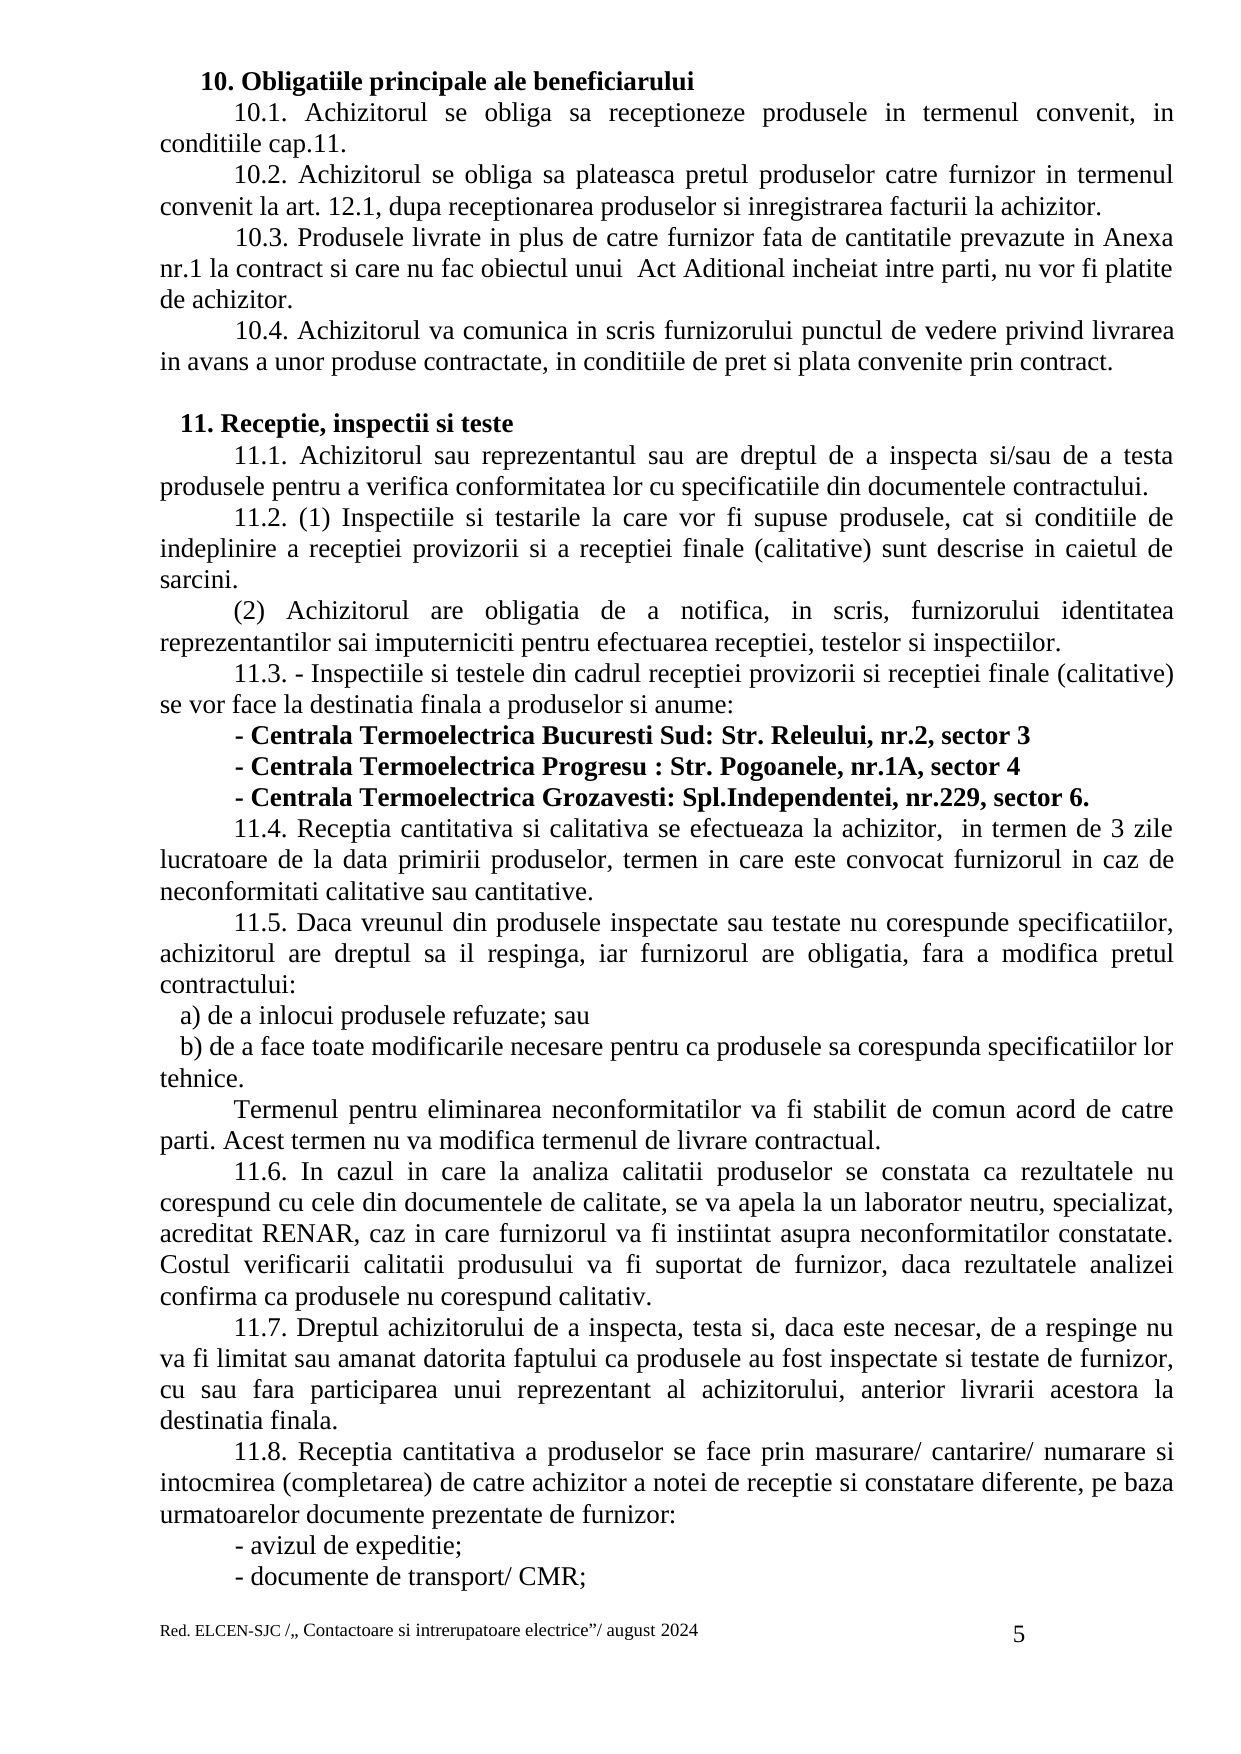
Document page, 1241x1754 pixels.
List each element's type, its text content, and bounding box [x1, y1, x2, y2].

text - avizul de expeditie; [159, 1529, 1175, 1560]
text - Centrala Termoelectrica Bucuresti Sud: Str. Releului, nr.2, sector 3 [159, 719, 1175, 750]
text b) de a face toate modificarile necesare pentru ca produsele sa corespunda specificatiilor lor tehnice. [159, 1031, 1175, 1093]
text 11.5. Daca vreunul din produsele inspectate sau testate nu corespunde specificatiilor, achizitorul are dreptul sa il respinga, iar furnizorul are obligatia, fara a modifica pretul contractului: [159, 906, 1175, 999]
text - Centrala Termoelectrica Progresu : Str. Pogoanele, nr.1A, sector 4 [159, 750, 1175, 781]
text - documente de transport/ CMR; [159, 1560, 1175, 1591]
text 11.1. Achizitorul sau reprezentantul sau are dreptul de a inspecta si/sau de a testa produsele pentru a verifica conformitatea lor cu specificatiile din documentele contractului. [159, 439, 1175, 501]
text Termenul pentru eliminarea neconformitatilor va fi stabilit de comun acord de catre parti. Acest termen nu va modifica termenul de livrare contractual. [159, 1093, 1175, 1155]
text 11.4. Receptia cantitativa si calitativa se efectueaza la achizitor, in termen de 3 zile lucratoare de la data primirii produselor, termen in care este convocat furnizorul in caz de neconformitati calitative sau cantitative. [159, 812, 1175, 906]
text 10.3. Produsele livrate in plus de catre furnizor fata de cantitatile prevazute in Anexa nr.1 la contract si care nu fac obiectul unui Act Aditional incheiat intre parti, nu vor fi platite de achizitor. [159, 221, 1175, 314]
text 11.7. Dreptul achizitorului de a inspecta, testa si, daca este necesar, de a respinge nu va fi limitat sau amanat datorita faptului ca produsele au fost inspectate si testate de furnizor, cu sau fara participarea unui reprezentant al achizitorului, anterior livrarii acestora la destinatia finala. [159, 1311, 1175, 1435]
text (2) Achizitorul are obligatia de a notifica, in scris, furnizorului identitatea reprezentantilor sai imputerniciti pentru efectuarea receptiei, testelor si inspectiilor. [159, 594, 1175, 657]
text a) de a inlocui produsele refuzate; sau [159, 999, 1175, 1031]
text 10. Obligatiile principale ale beneficiarului [159, 65, 1175, 96]
text 11.8. Receptia cantitativa a produselor se face prin masurare/ cantarire/ numarare si intocmirea (completarea) de catre achizitor a notei de receptie si constatare diferente, pe baza urmatoarelor documente prezentate de furnizor: [159, 1435, 1175, 1529]
text 10.1. Achizitorul se obliga sa receptioneze produsele in termenul convenit, in conditiile cap.11. [159, 96, 1175, 158]
text 10.2. Achizitorul se obliga sa plateasca pretul produselor catre furnizor in termenul convenit la art. 12.1, dupa receptionarea produselor si inregistrarea facturii la achizitor. [159, 158, 1175, 221]
text 11.6. In cazul in care la analiza calitatii produselor se constata ca rezultatele nu corespund cu cele din documentele de calitate, se va apela la un laborator neutru, specializat, acreditat RENAR, caz in care furnizorul va fi instiintat asupra neconformitatilor constatate. Costul verificarii calitatii produsului va fi suportat de furnizor, daca rezultatele analizei confirma ca produsele nu corespund calitativ. [159, 1155, 1175, 1311]
text - Centrala Termoelectrica Grozavesti: Spl.Independentei, nr.229, sector 6. [159, 781, 1175, 812]
text 10.4. Achizitorul va comunica in scris furnizorului punctul de vedere privind livrarea in avans a unor produse contractate, in conditiile de pret si plata convenite prin contract. [159, 314, 1175, 376]
text 11.3. - Inspectiile si testele din cadrul receptiei provizorii si receptiei finale (calitative) se vor face la destinatia finala a produselor si anume: [159, 657, 1175, 719]
text 11.2. (1) Inspectiile si testarile la care vor fi supuse produsele, cat si conditiile de indeplinire a receptiei provizorii si a receptiei finale (calitative) sunt descrise in caietul de sarcini. [159, 501, 1175, 594]
text 11. Receptie, inspectii si teste [159, 408, 1175, 439]
